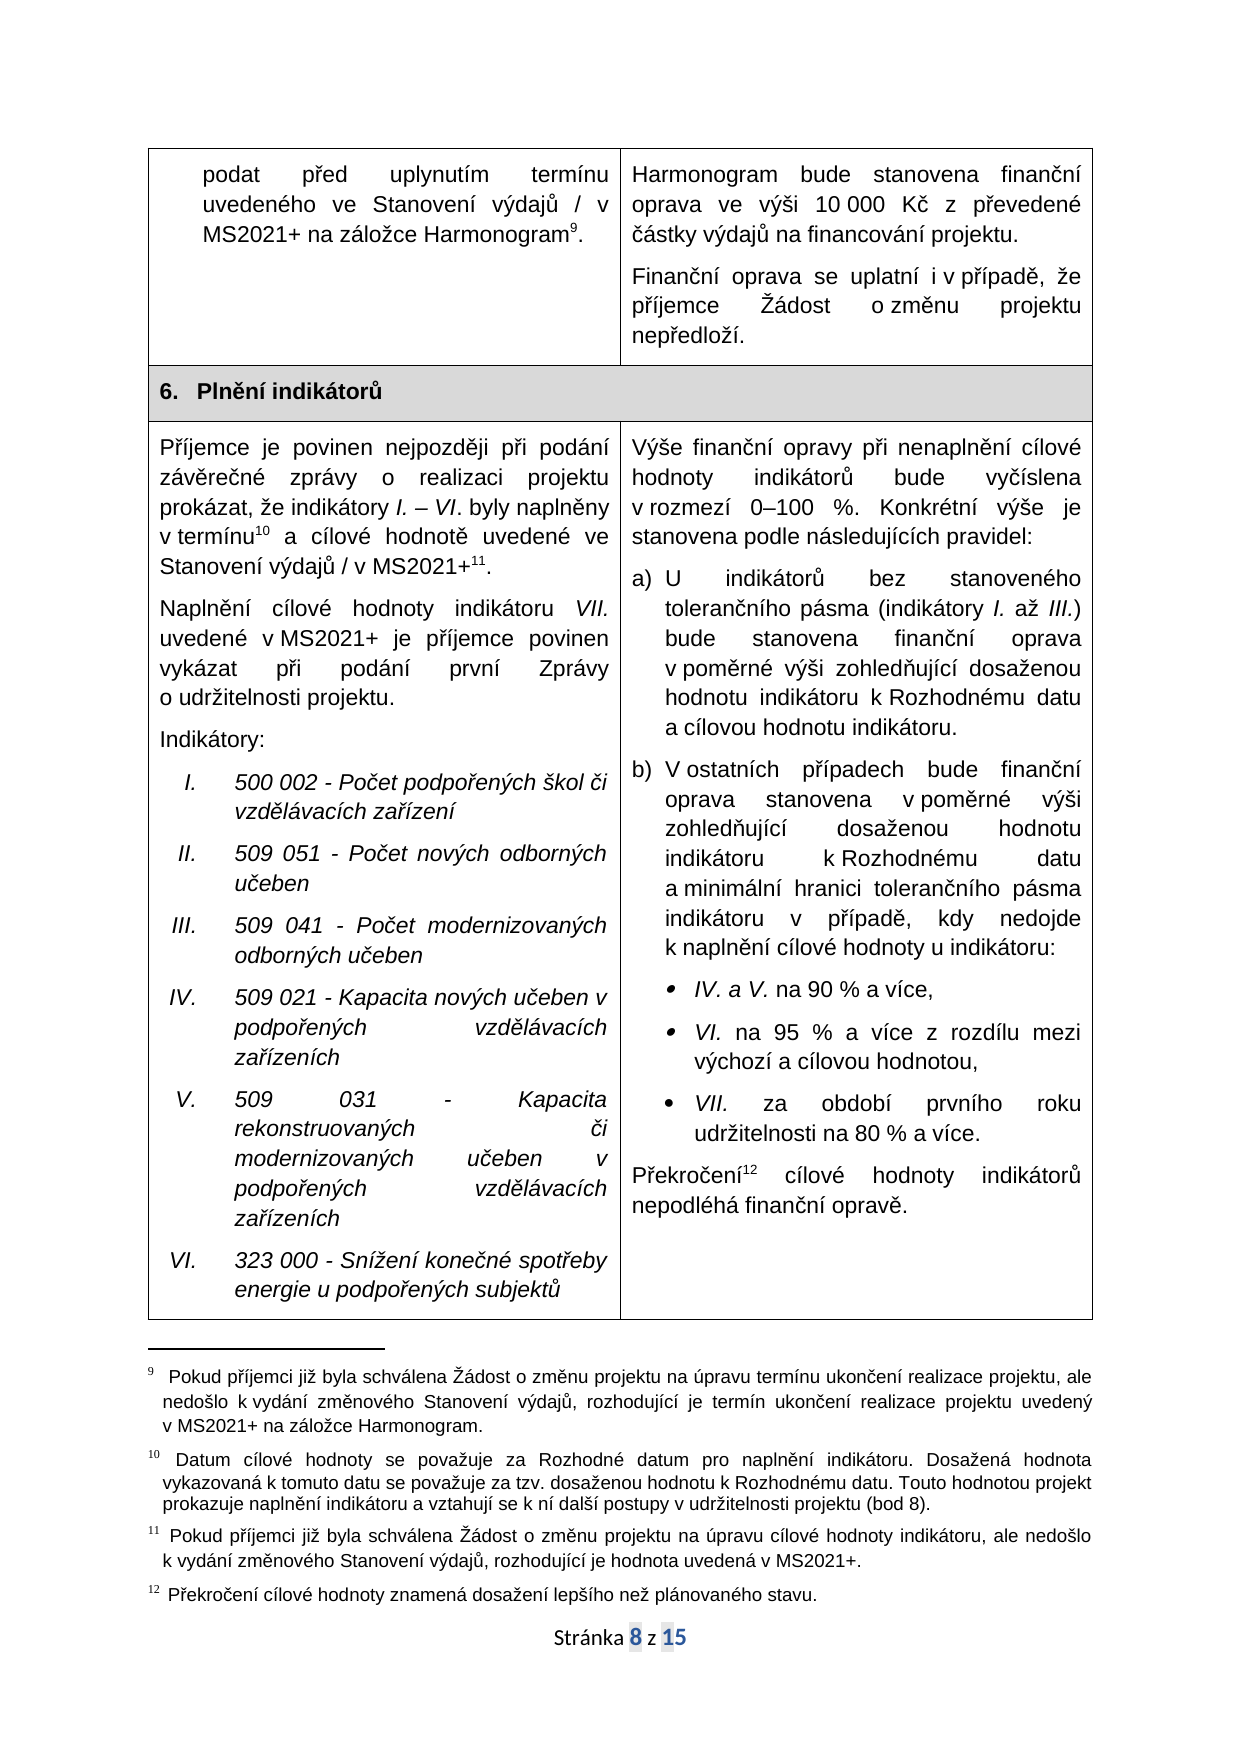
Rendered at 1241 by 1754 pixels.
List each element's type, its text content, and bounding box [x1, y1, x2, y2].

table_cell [621, 422, 1092, 1319]
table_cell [149, 149, 620, 364]
table_cell Plnění indikátorů [149, 366, 1092, 421]
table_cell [149, 422, 620, 1319]
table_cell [621, 149, 1092, 364]
